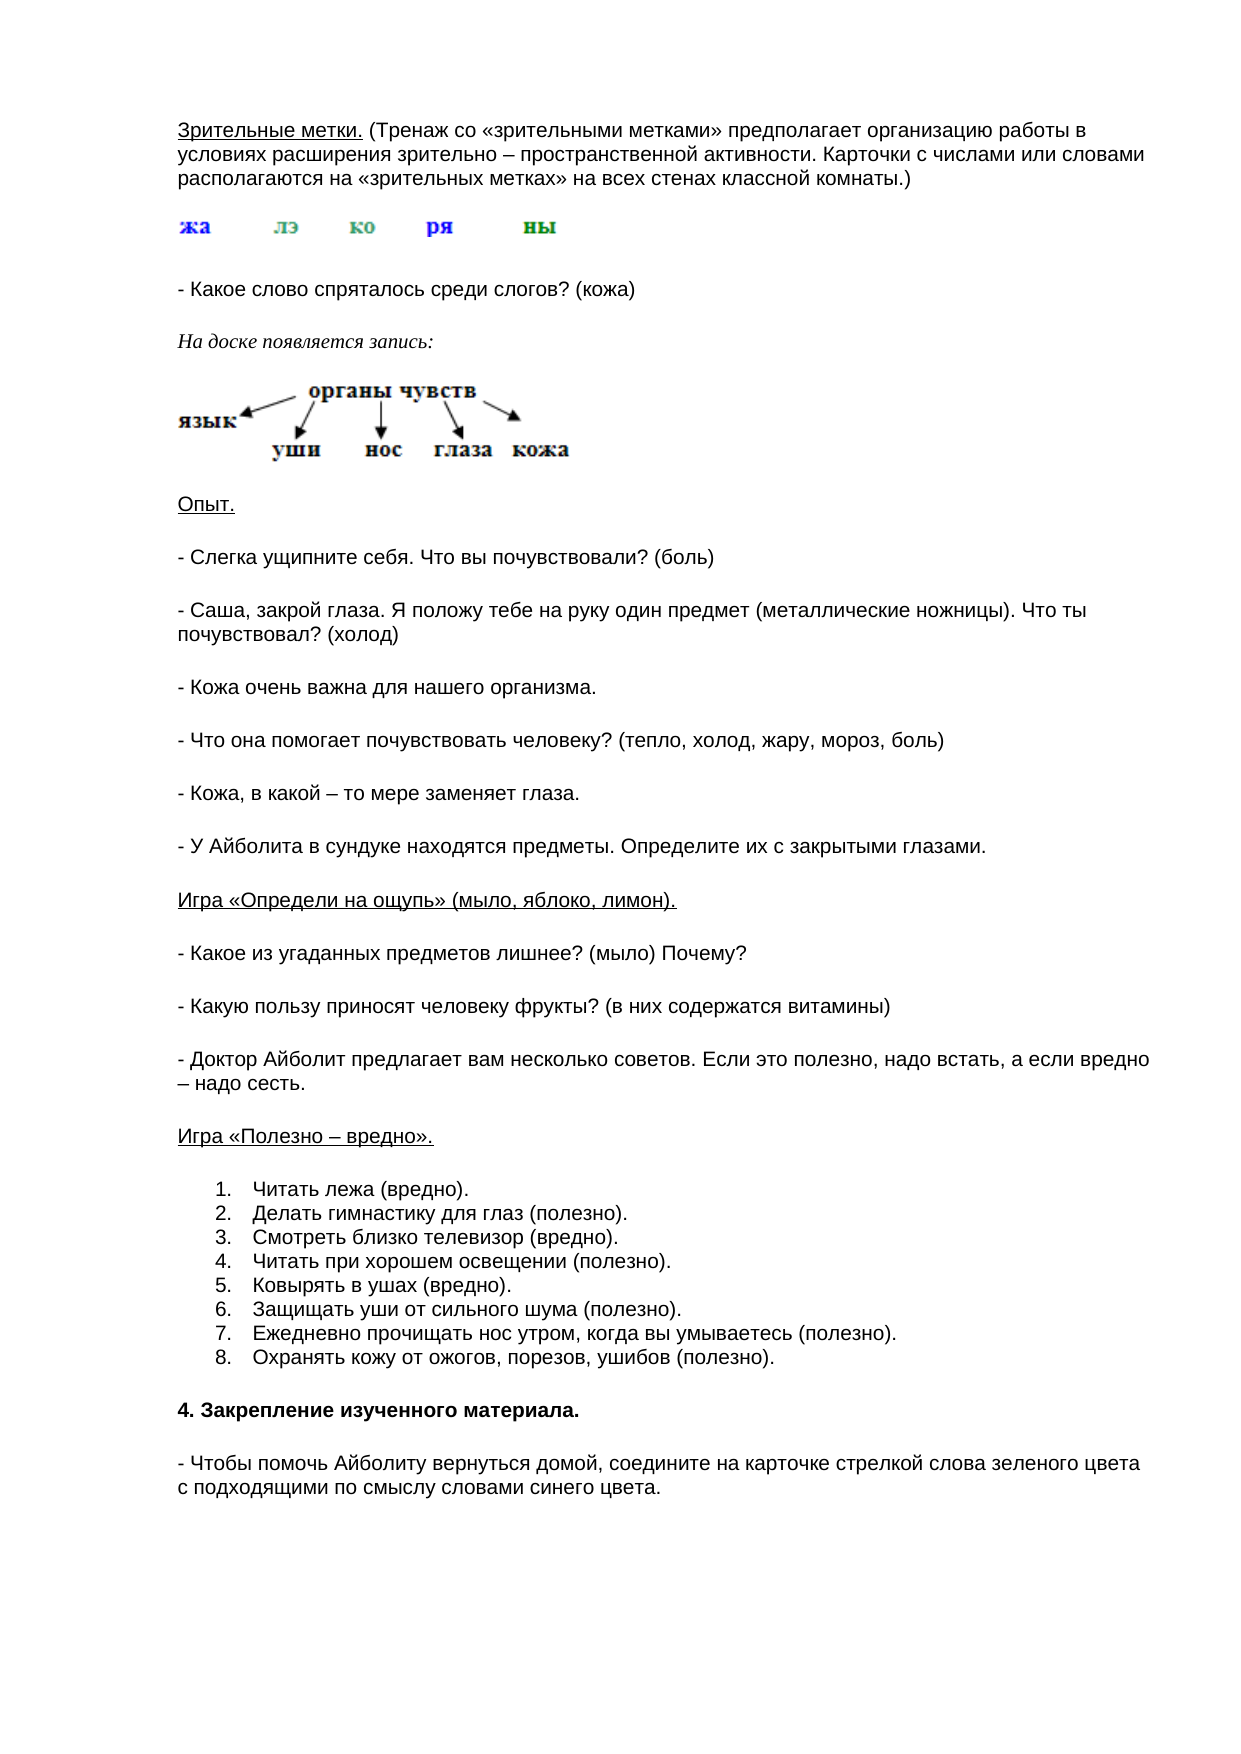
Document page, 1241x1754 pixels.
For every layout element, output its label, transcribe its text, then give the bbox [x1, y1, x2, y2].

list Защищать уши от сильного шума (полезно). [215, 1297, 1152, 1321]
list Читать при хорошем освещении (полезно). [215, 1249, 1152, 1273]
text Опыт. [177, 492, 1152, 516]
text - Какое из угаданных предметов лишнее? (мыло) Почему? [177, 941, 1152, 964]
text - Кожа, в какой – то мере заменяет глаза. [177, 781, 1152, 805]
text - Кожа очень важна для нашего организма. [177, 675, 1152, 699]
text - Доктор Айболит предлагает вам несколько советов. Если это полезно, надо встать, а если вредно – надо сесть. [177, 1047, 1152, 1095]
text - Какое слово спряталось среди слогов? (кожа) [177, 276, 1152, 300]
text 4. Закрепление изученного материала. [177, 1398, 1152, 1422]
list Ковырять в ушах (вредно). [215, 1273, 1152, 1297]
text Игра «Полезно – вредно». [177, 1124, 1152, 1148]
list Смотреть близко телевизор (вредно). [215, 1225, 1152, 1249]
text - Чтобы помочь Айболиту вернуться домой, соедините на карточке стрелкой слова зеленого цвета с подходящими по смыслу словами синего цвета. [177, 1451, 1152, 1499]
text - Саша, закрой глаза. Я положу тебе на руку один предмет (металлические ножницы). Что ты почувствовал? (холод) [177, 598, 1152, 646]
text Зрительные метки. (Тренаж со «зрительными метками» предполагает организацию работы в условиях расширения зрительно – пространственной активности. Карточки с числами или словами располагаются на «зрительных метках» на всех стенах классной комнаты.) [177, 118, 1152, 190]
picture [177, 219, 559, 237]
text Игра «Определи на ощупь» (мыло, яблоко, лимон). [177, 887, 1152, 911]
picture [177, 382, 570, 463]
text - Что она помогает почувствовать человеку? (тепло, холод, жару, мороз, боль) [177, 728, 1152, 752]
text - Слегка ущипните себя. Что вы почувствовали? (боль) [177, 545, 1152, 569]
text - Какую пользу приносят человеку фрукты? (в них содержатся витамины) [177, 994, 1152, 1018]
list Охранять кожу от ожогов, порезов, ушибов (полезно). [215, 1345, 1152, 1369]
list Делать гимнастику для глаз (полезно). [215, 1201, 1152, 1225]
list Ежедневно прочищать нос утром, когда вы умываетесь (полезно). [215, 1321, 1152, 1345]
text На доске появляется запись: [177, 329, 1152, 353]
list Читать лежа (вредно). [215, 1177, 1152, 1201]
text - У Айболита в сундуке находятся предметы. Определите их с закрытыми глазами. [177, 834, 1152, 858]
